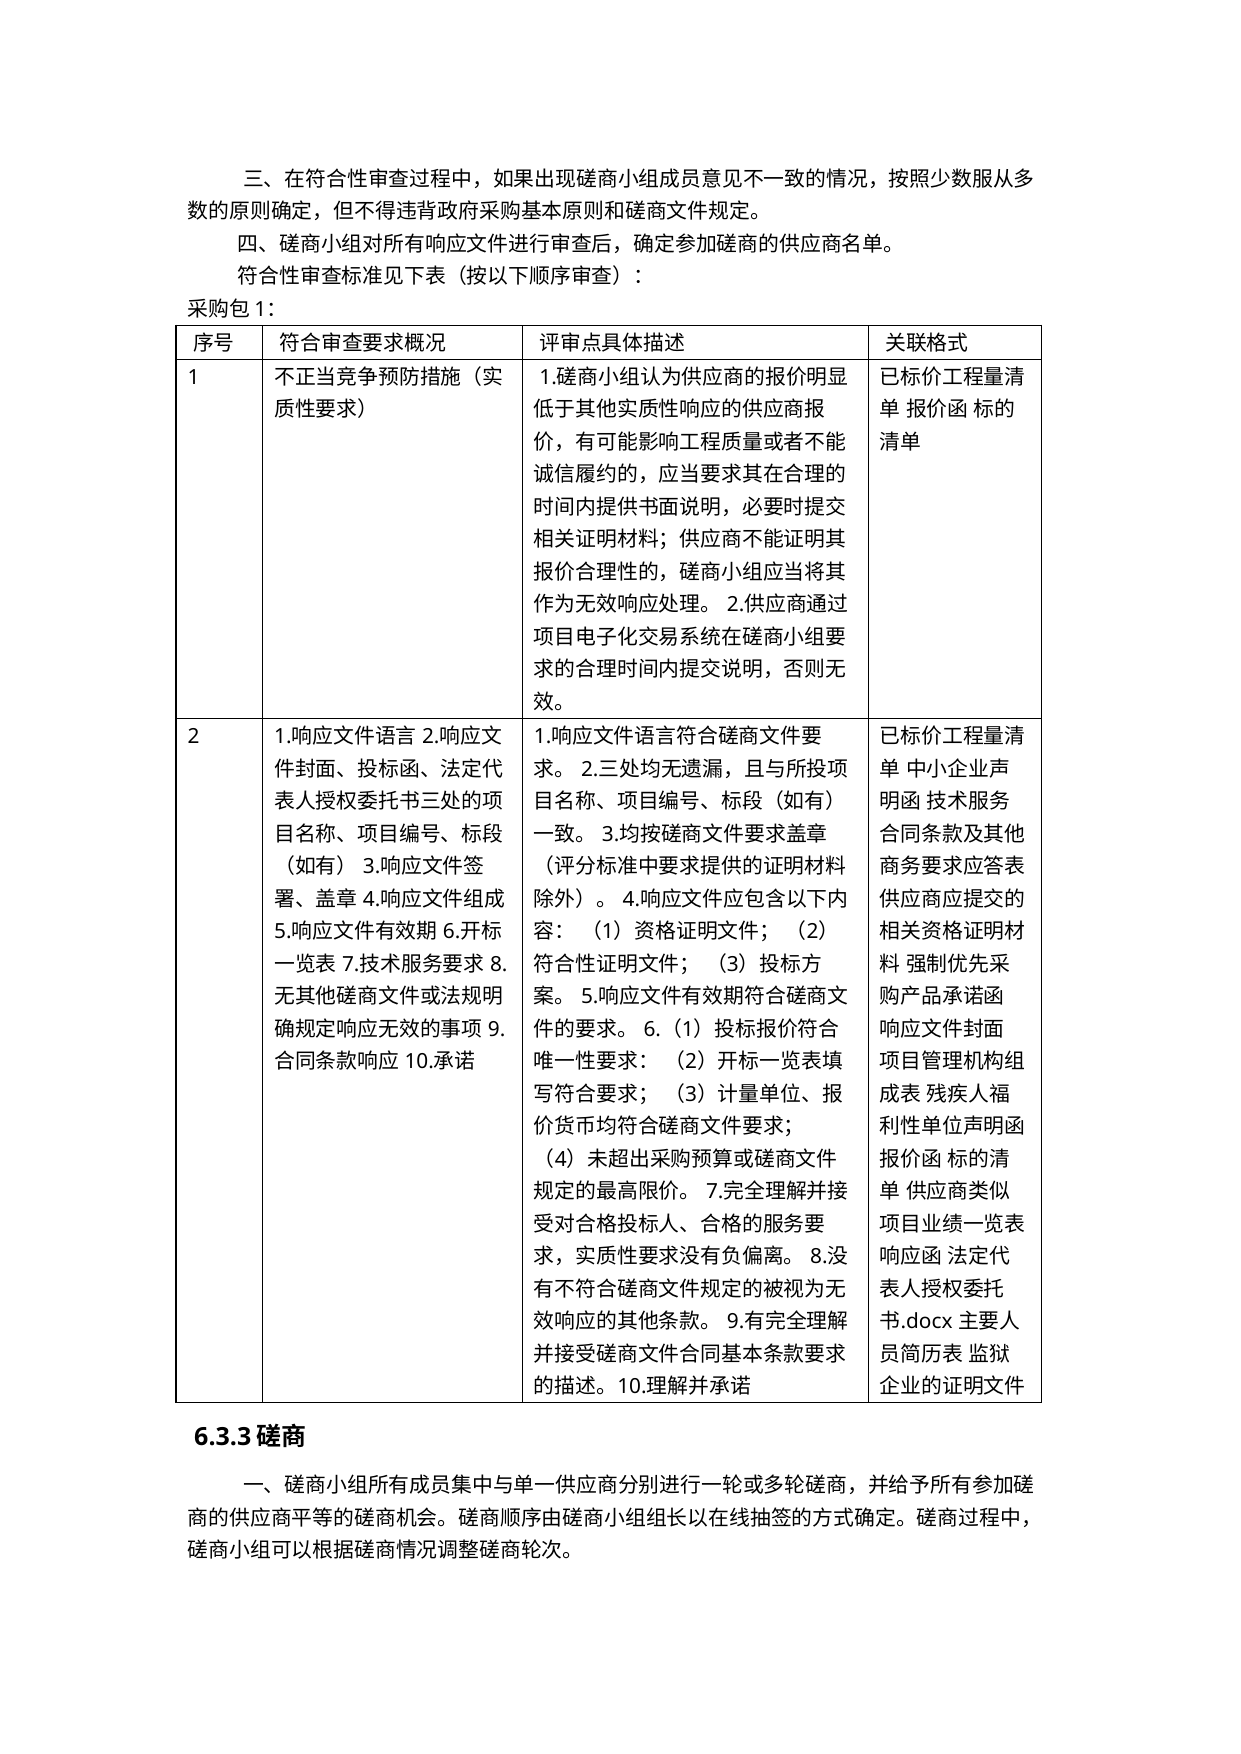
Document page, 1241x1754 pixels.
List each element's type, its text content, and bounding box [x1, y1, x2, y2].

text 四、磋商小组对所有响应文件进行审查后，确定参加磋商的供应商名单。 [187, 227, 1053, 259]
table_cell 已标价工程量清单 报价函 标的清单 [869, 360, 1041, 718]
text 6.3.3磋商 [187, 1403, 1053, 1468]
text 三、在符合性审查过程中，如果出现磋商小组成员意见不一致的情况，按照少数服从多数的原则确定，但不得违背政府采购基本原则和磋商文件规定。 [187, 162, 1053, 227]
text 符合性审查标准见下表（按以下顺序审查）： [187, 259, 1053, 292]
table_header 符合审查要求概况 [263, 326, 522, 358]
table_cell 1 [177, 360, 262, 718]
text 一、磋商小组所有成员集中与单一供应商分别进行一轮或多轮磋商，并给予所有参加磋商的供应商平等的磋商机会。磋商顺序由磋商小组组长以在线抽签的方式确定。磋商过程中，磋商小组可以根据磋商情况调整磋商轮次。 [187, 1468, 1053, 1566]
table_header 评审点具体描述 [523, 326, 868, 358]
table_cell 2 [177, 719, 262, 1402]
table_cell 已标价工程量清单 中小企业声明函 技术服务合同条款及其他商务要求应答表 供应商应提交的相关资格证明材料 强制优先采购产品承诺函 响应文件封面 项目管理机构组成表 残疾人福利性单位声明函 报价函 标的清单 供应商类似项目业绩一览表 响应函 法定代表人授权委托书.docx 主要人员简历表 监狱企业的证明文件 [869, 719, 1041, 1402]
table_cell 1.磋商小组认为供应商的报价明显低于其他实质性响应的供应商报价，有可能影响工程质量或者不能诚信履约的，应当要求其在合理的时间内提供书面说明，必要时提交相关证明材料；供应商不能证明其报价合理性的，磋商小组应当将其作为无效响应处理。 2.供应商通过项目电子化交易系统在磋商小组要求的合理时间内提交说明，否则无效。 [523, 360, 868, 718]
table_cell 1.响应文件语言符合磋商文件要求。 2.三处均无遗漏，且与所投项目名称、项目编号、标段（如有）一致。 3.均按磋商文件要求盖章（评分标准中要求提供的证明材料除外）。 4.响应文件应包含以下内容： （1）资格证明文件； （2）符合性证明文件； （3）投标方案。 5.响应文件有效期符合磋商文件的要求。 6.（1）投标报价符合唯一性要求： （2）开标一览表填写符合要求； （3）计量单位、报价货币均符合磋商文件要求； （4）未超出采购预算或磋商文件规定的最高限价。 7.完全理解并接受对合格投标人、合格的服务要求，实质性要求没有负偏离。 8.没有不符合磋商文件规定的被视为无效响应的其他条款。 9.有完全理解并接受磋商文件合同基本条款要求的描述。10.理解并承诺 [523, 719, 868, 1402]
table_header 序号 [177, 326, 262, 358]
table_cell 1.响应文件语言 2.响应文件封面、投标函、法定代表人授权委托书三处的项目名称、项目编号、标段（如有） 3.响应文件签署、盖章 4.响应文件组成 5.响应文件有效期 6.开标一览表 7.技术服务要求 8.无其他磋商文件或法规明确规定响应无效的事项 9.合同条款响应 10.承诺 [263, 719, 522, 1402]
table_cell 不正当竞争预防措施（实质性要求） [263, 360, 522, 718]
text 采购包1： [187, 292, 1053, 324]
table_header 关联格式 [869, 326, 1041, 358]
